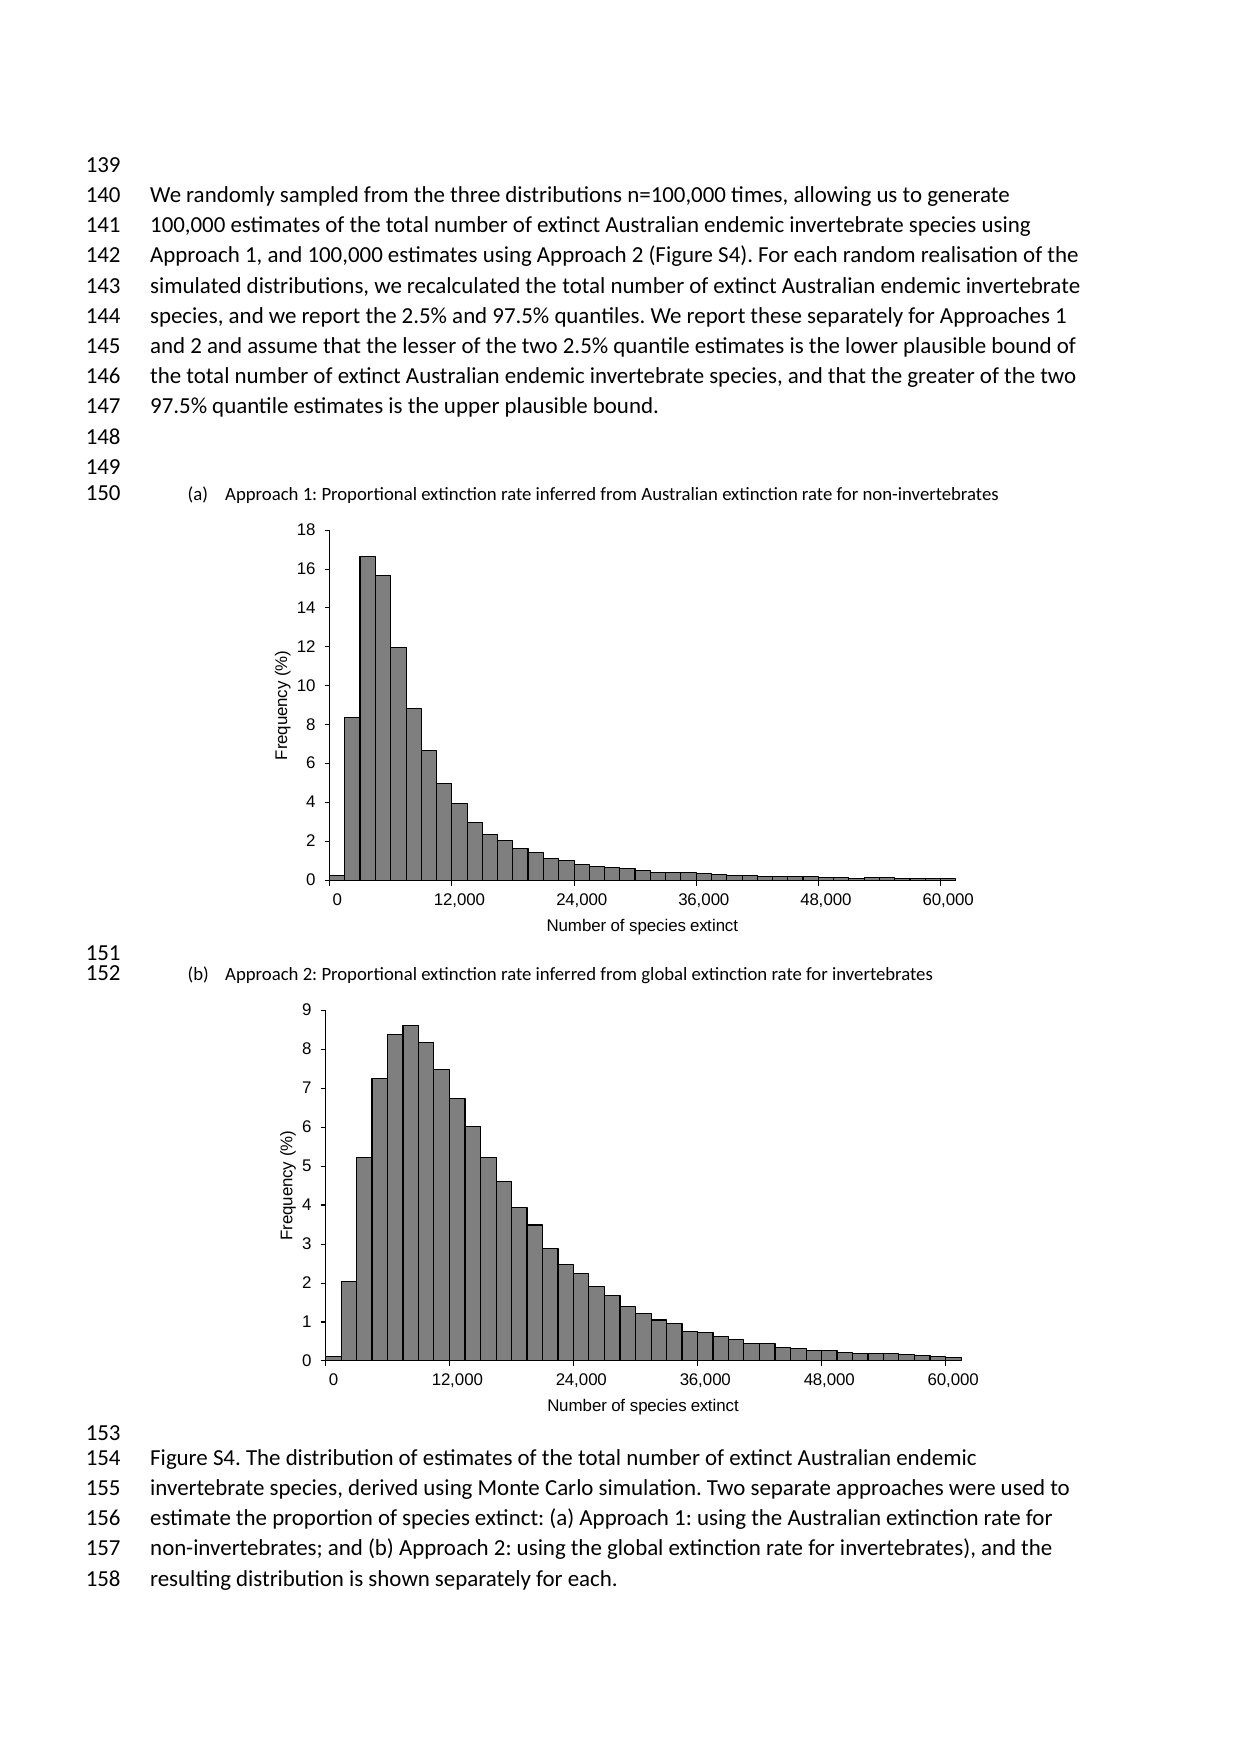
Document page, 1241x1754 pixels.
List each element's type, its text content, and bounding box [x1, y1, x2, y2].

text Figure S4. The distribution of estimates of the total number of extinct Australian endemic invertebrate species, derived using Monte Carlo simulation. Two separate approaches were used to estimate the proportion of species extinct: (a) Approach 1: using the Australian extinction rate for non-invertebrates; and (b) Approach 2: using the global extinction rate for invertebrates), and the resulting distribution is shown separately for each. [150, 1443, 1090, 1592]
list Approach 1: Proportional extinction rate inferred from Australian extinction rate for non-invertebrates [187, 482, 1090, 505]
list Approach 2: Proportional extinction rate inferred from global extinction rate for invertebrates [187, 963, 1090, 986]
text We randomly sampled from the three distributions n=100,000 times, allowing us to generate 100,000 estimates of the total number of extinct Australian endemic invertebrate species using Approach 1, and 100,000 estimates using Approach 2 (Figure S4). For each random realisation of the simulated distributions, we recalculated the total number of extinct Australian endemic invertebrate species, and we report the 2.5% and 97.5% quantiles. We report these separately for Approaches 1 and 2 and assume that the lesser of the two 2.5% quantile estimates is the lower plausible bound of the total number of extinct Australian endemic invertebrate species, and that the greater of the two 97.5% quantile estimates is the upper plausible bound. [150, 180, 1090, 420]
